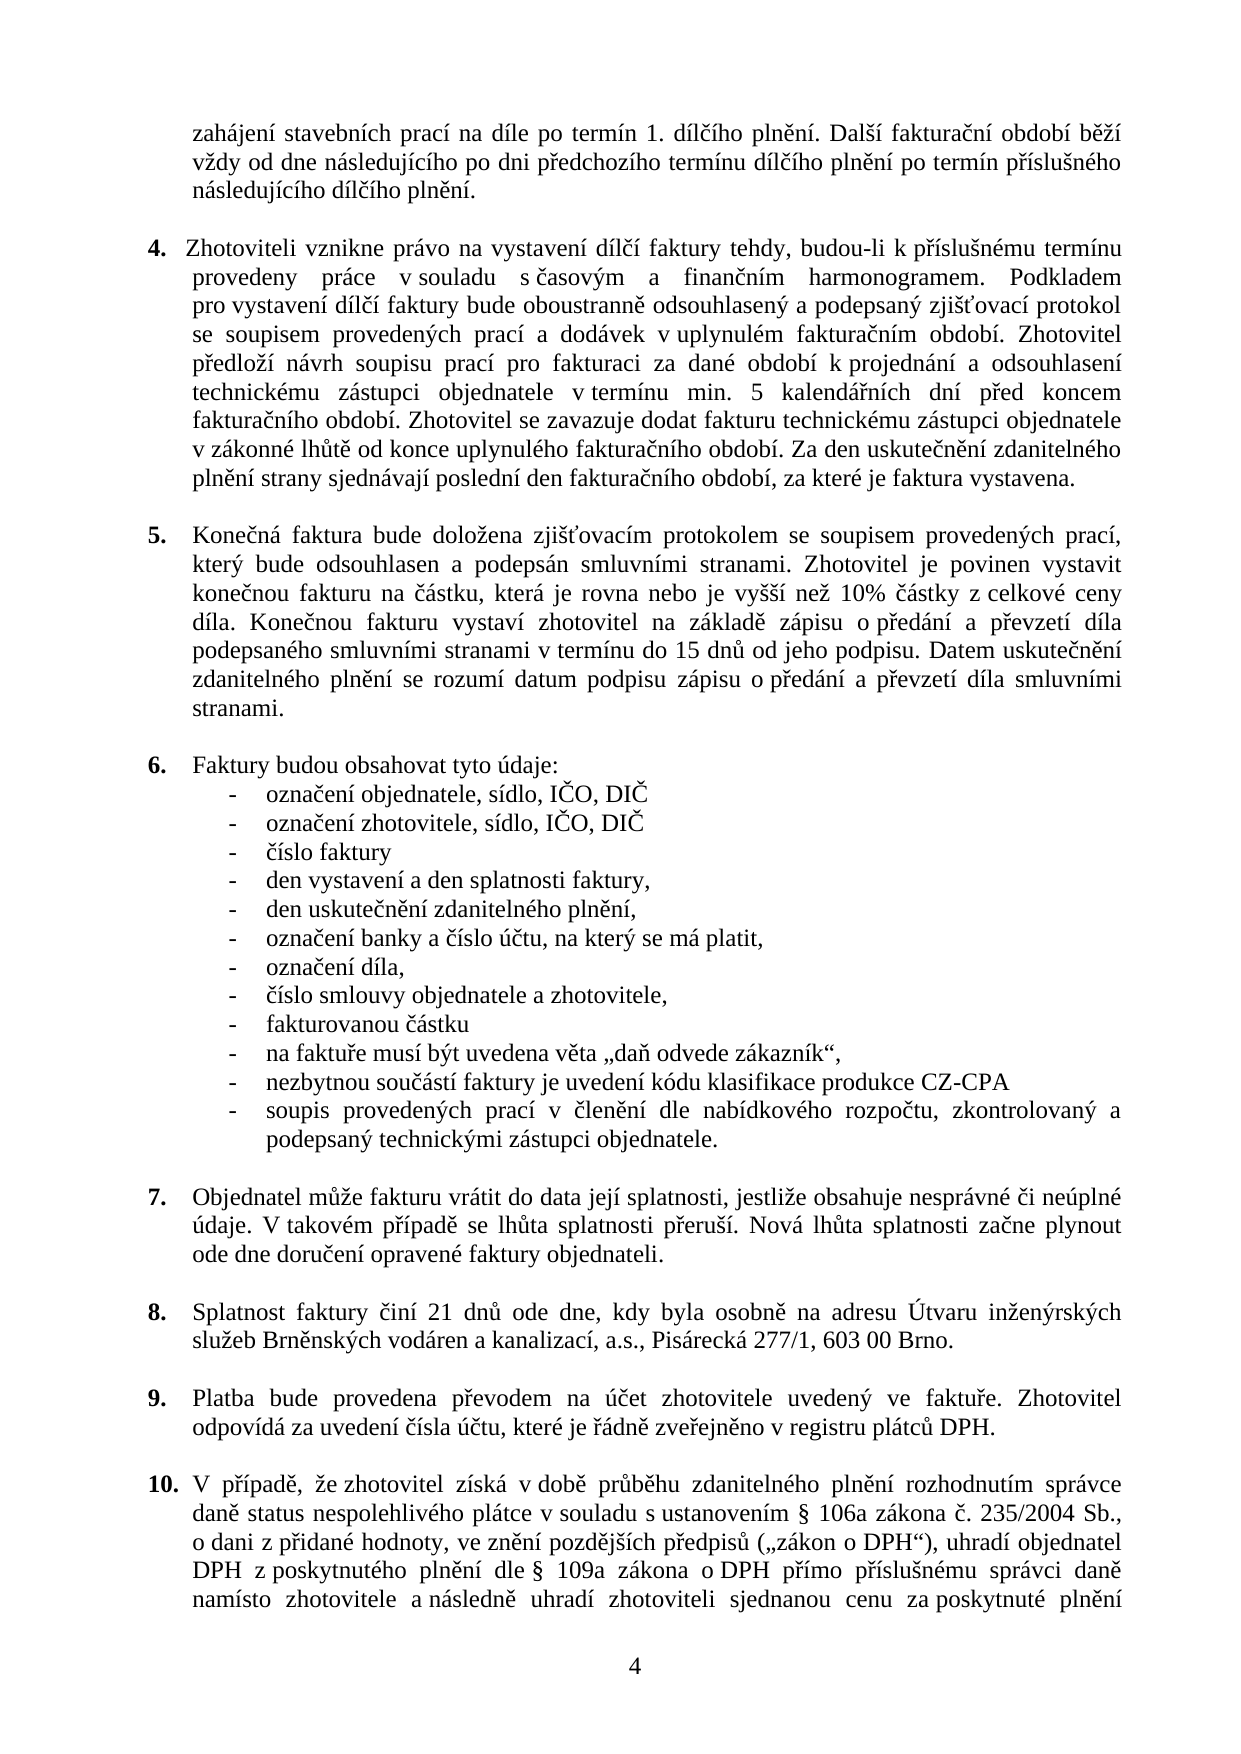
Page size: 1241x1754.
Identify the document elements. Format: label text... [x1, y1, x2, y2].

list den uskutečnění zdanitelného plnění, [228, 894, 1122, 923]
list označení díla, [228, 952, 1122, 981]
list Platba bude provedena převodem na účet zhotovitele uvedený ve faktuře. Zhotovitel odpovídá za uvedení čísla účtu, které je řádně zveřejněno v registru plátců DPH. [148, 1383, 1122, 1441]
list nezbytnou součástí faktury je uvedení kódu klasifikace produkce CZ-CPA [228, 1067, 1122, 1096]
list označení zhotovitele, sídlo, IČO, DIČ [228, 808, 1122, 837]
list Objednatel může fakturu vrátit do data její splatnosti, jestliže obsahuje nesprávné či neúplné údaje. V takovém případě se lhůta splatnosti přeruší. Nová lhůta splatnosti začne plynout ode dne doručení opravené faktury objednateli. [148, 1182, 1122, 1268]
list Zhotoviteli vznikne právo na vystavení dílčí faktury tehdy, budou-li k příslušnému termínu provedeny práce v souladu s časovým a finančním harmonogramem. Podkladem pro vystavení dílčí faktury bude oboustranně odsouhlasený a podepsaný zjišťovací protokol se soupisem provedených prací a dodávek v uplynulém fakturačním období. Zhotovitel předloží návrh soupisu prací pro fakturaci za dané období k projednání a odsouhlasení technickému zástupci objednatele v termínu min. 5 kalendářních dní před koncem fakturačního období. Zhotovitel se zavazuje dodat fakturu technickému zástupci objednatele v zákonné lhůtě od konce uplynulého fakturačního období. Za den uskutečnění zdanitelného plnění strany sjednávají poslední den fakturačního období, za které je faktura vystavena. [148, 233, 1122, 492]
list číslo smlouvy objednatele a zhotovitele, [228, 981, 1122, 1009]
list na faktuře musí být uvedena věta „daň odvede zákazník“, [228, 1038, 1122, 1067]
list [148, 1469, 1122, 1613]
list Konečná faktura bude doložena zjišťovacím protokolem se soupisem provedených prací, který bude odsouhlasen a podepsán smluvními stranami. Zhotovitel je povinen vystavit konečnou fakturu na částku, která je rovna nebo je vyšší než 10% částky z celkové ceny díla. Konečnou fakturu vystaví zhotovitel na základě zápisu o předání a převzetí díla podepsaného smluvními stranami v termínu do 15 dnů od jeho podpisu. Datem uskutečnění zdanitelného plnění se rozumí datum podpisu zápisu o předání a převzetí díla smluvními stranami. [148, 521, 1122, 722]
list fakturovanou částku [228, 1009, 1122, 1038]
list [148, 118, 1122, 204]
list soupis provedených prací v členění dle nabídkového rozpočtu, zkontrolovaný a podepsaný technickými zástupci objednatele. [228, 1096, 1122, 1153]
list číslo faktury [228, 837, 1122, 866]
list označení banky a číslo účtu, na který se má platit, [228, 923, 1122, 952]
list Splatnost faktury činí 21 dnů ode dne, kdy byla osobně na adresu Útvaru inženýrských služeb Brněnských vodáren a kanalizací, a.s., Pisárecká 277/1, 603 00 Brno. [148, 1297, 1122, 1354]
list Faktury budou obsahovat tyto údaje: [148, 751, 1122, 779]
list den vystavení a den splatnosti faktury, [228, 866, 1122, 894]
list označení objednatele, sídlo, IČO, DIČ [228, 779, 1122, 808]
